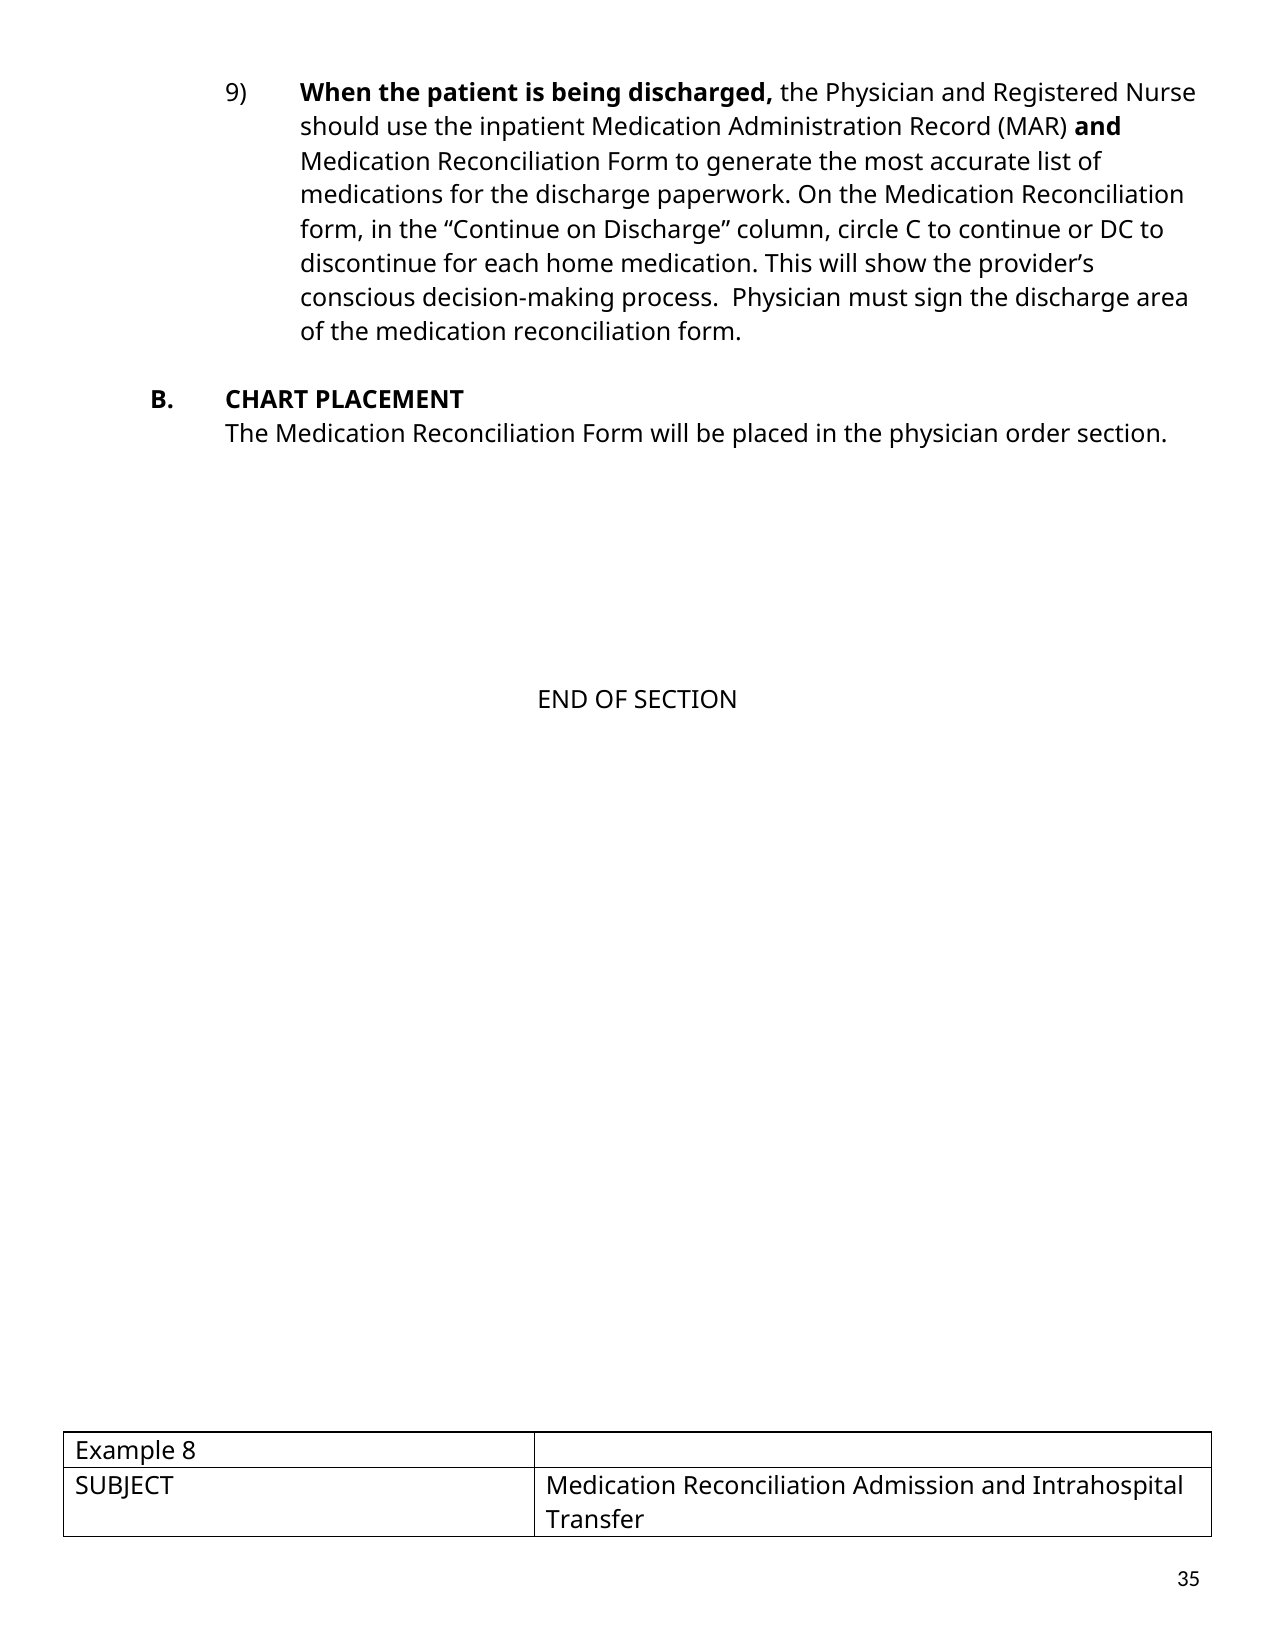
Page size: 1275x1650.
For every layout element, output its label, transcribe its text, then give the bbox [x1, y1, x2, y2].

table_cell Medication Reconciliation Admission and Intrahospital Transfer [535, 1468, 1211, 1536]
text END OF SECTION [75, 682, 1200, 716]
table_cell SUBJECT [64, 1468, 534, 1536]
table_header Example 8 [64, 1433, 534, 1467]
text The Medication Reconciliation Form will be placed in the physician order section. [225, 416, 1200, 478]
text B. CHART PLACEMENT [75, 382, 1200, 416]
table_header [535, 1433, 1211, 1467]
text 9) When the patient is being discharged, the Physician and Registered Nurse should use the inpatient Medication Administration Record (MAR) and Medication Reconciliation Form to generate the most accurate list of medications for the discharge paperwork. On the Medication Reconciliation form, in the “Continue on Discharge” column, circle C to continue or DC to discontinue for each home medication. This will show the provider’s conscious decision-making process. Physician must sign the discharge area of the medication reconciliation form. [225, 75, 1200, 347]
